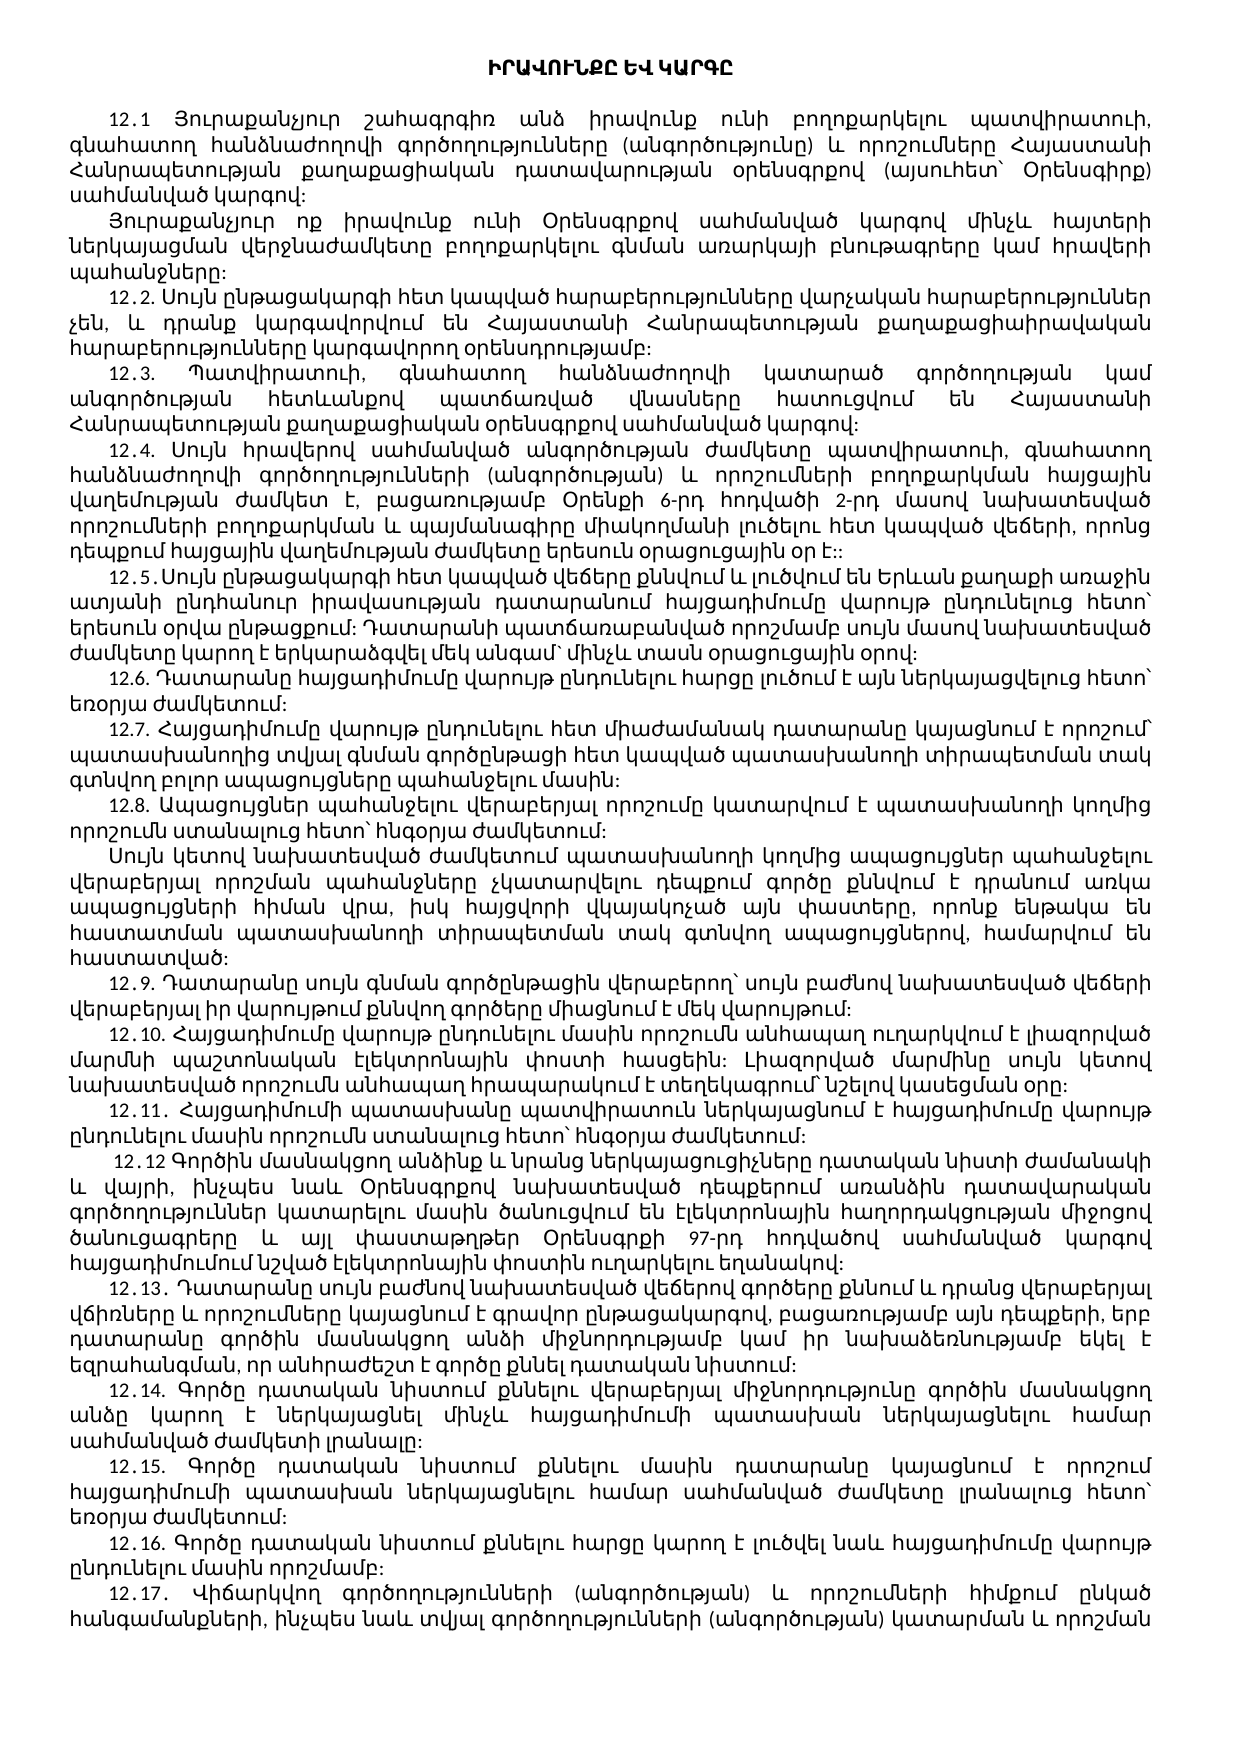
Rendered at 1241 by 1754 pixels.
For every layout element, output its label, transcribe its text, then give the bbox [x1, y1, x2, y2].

text Սույն կետով նախատեսված ժամկետում պատասխանողի կողմից ապացույցներ պահանջելու վերաբերյալ որոշման պահանջները չկատարվելու դեպքում գործը քննվում է դրանում առկա ապացույցների հիման վրա, իսկ հայցվորի վկայակոչած այն փաստերը, որոնք ենթակա են հաստատման պատասխանողի տիրապետման տակ գտնվող ապացույցներով, համարվում են հաստատված: [69, 843, 1152, 971]
text 12․11․ Հայցադիմումի պատասխանը պատվիրատուն ներկայացնում է հայցադիմումը վարույթ ընդունելու մասին որոշումն ստանալուց հետո՝ հնգօրյա ժամկետում: [69, 1098, 1152, 1148]
text 12․2. Սույն ընթացակարգի հետ կապված հարաբերությունները վարչական հարաբերություններ չեն, և դրանք կարգավորվում են Հայաստանի Հանրապետության քաղաքացիաիրավական հարաբերությունները կարգավորող օրենսդրությամբ: [69, 284, 1152, 361]
text ԻՐԱՎՈՒՆՔԸ ԵՎ ԿԱՐԳԸ [69, 56, 1152, 81]
text 12․1 Յուրաքանչյուր շահագրգիռ անձ իրավունք ունի բողոքարկելու պատվիրատուի, գնահատող հանձնաժողովի գործողությունները (անգործությունը) և որոշումները Հայաստանի Հանրապետության քաղաքացիական դատավարության օրենսգրքով (այսուհետ՝ Օրենսգիրք) սահմանված կարգով: [69, 106, 1152, 208]
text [69, 1581, 1152, 1631]
text 12․5․Սույն ընթացակարգի հետ կապված վեճերը քննվում և լուծվում են Երևան քաղաքի առաջին ատյանի ընդհանուր իրավասության դատարանում հայցադիմումը վարույթ ընդունելուց հետո՝ երեսուն օրվա ընթացքում: Դատարանի պատճառաբանված որոշմամբ սույն մասով նախատեսված ժամկետը կարող է երկարաձգվել մեկ անգամ` մինչև տասն օրացուցային օրով: [69, 564, 1152, 666]
text 12․3. Պատվիրատուի, գնահատող հանձնաժողովի կատարած գործողության կամ անգործության հետևանքով պատճառված վնասները հատուցվում են Հայաստանի Հանրապետության քաղաքացիական օրենսգրքով սահմանված կարգով: [69, 361, 1152, 437]
text 12.8. Ապացույցներ պահանջելու վերաբերյալ որոշումը կատարվում է պատասխանողի կողմից որոշումն ստանալուց հետո՝ հնգօրյա ժամկետում: [69, 793, 1152, 843]
text 12․10. Հայցադիմումը վարույթ ընդունելու մասին որոշումն անհապաղ ուղարկվում է լիազորված մարմնի պաշտոնական էլեկտրոնային փոստի հասցեին: Լիազորված մարմինը սույն կետով նախատեսված որոշումն անհապաղ հրապարակում է տեղեկագրում՝ նշելով կասեցման օրը: [69, 1021, 1152, 1098]
text 12․16. Գործը դատական նիստում քննելու հարցը կարող է լուծվել նաև հայցադիմումը վարույթ ընդունելու մասին որոշմամբ: [69, 1530, 1152, 1581]
text 12․9. Դատարանը սույն գնման գործընթացին վերաբերող՝ սույն բաժնով նախատեսված վեճերի վերաբերյալ իր վարույթում քննվող գործերը միացնում է մեկ վարույթում: [69, 971, 1152, 1021]
text Յուրաքանչյուր ոք իրավունք ունի Օրենսգրքով սահմանված կարգով մինչև հայտերի ներկայացման վերջնաժամկետը բողոքարկելու գնման առարկայի բնութագրերը կամ հրավերի պահանջները: [69, 208, 1152, 284]
text 12․15. Գործը դատական նիստում քննելու մասին դատարանը կայացնում է որոշում հայցադիմումի պատասխան ներկայացնելու համար սահմանված ժամկետը լրանալուց հետո՝ եռօրյա ժամկետում: [69, 1453, 1152, 1530]
text 12․4. Սույն հրավերով սահմանված անգործության ժամկետը պատվիրատուի, գնահատող հանձնաժողովի գործողությունների (անգործության) և որոշումների բողոքարկման հայցային վաղեմության ժամկետ է, բացառությամբ Օրենքի 6-րդ հոդվածի 2-րդ մասով նախատեսված որոշումների բողոքարկման և պայմանագիրը միակողմանի լուծելու հետ կապված վեճերի, որոնց դեպքում հայցային վաղեմության ժամկետը երեսուն օրացուցային օր է:: [69, 437, 1152, 564]
text 12․14. Գործը դատական նիստում քննելու վերաբերյալ միջնորդությունը գործին մասնակցող անձը կարող է ներկայացնել մինչև հայցադիմումի պատասխան ներկայացնելու համար սահմանված ժամկետի լրանալը: [69, 1377, 1152, 1453]
text 12․12 Գործին մասնակցող անձինք և նրանց ներկայացուցիչները դատական նիստի ժամանակի և վայրի, ինչպես նաև Օրենսգրքով նախատեսված դեպքերում առանձին դատավարական գործողություններ կատարելու մասին ծանուցվում են էլեկտրոնային հաղորդակցության միջոցով ծանուցագրերը և այլ փաստաթղթեր Օրենսգրքի 97-րդ հոդվածով սահմանված կարգով հայցադիմումում նշված էլեկտրոնային փոստին ուղարկելու եղանակով: [69, 1148, 1152, 1276]
text 12.7. Հայցադիմումը վարույթ ընդունելու հետ միաժամանակ դատարանը կայացնում է որոշում՝ պատասխանողից տվյալ գնման գործընթացի հետ կապված պատասխանողի տիրապետման տակ գտնվող բոլոր ապացույցները պահանջելու մասին: [69, 716, 1152, 793]
text 12․13․ Դատարանը սույն բաժնով նախատեսված վեճերով գործերը քննում և դրանց վերաբերյալ վճիռները և որոշումները կայացնում է գրավոր ընթացակարգով, բացառությամբ այն դեպքերի, երբ դատարանը գործին մասնակցող անձի միջնորդությամբ կամ իր նախաձեռնությամբ եկել է եզրահանգման, որ անհրաժեշտ է գործը քննել դատական նիստում: [69, 1276, 1152, 1377]
text 12.6. Դատարանը հայցադիմումը վարույթ ընդունելու հարցը լուծում է այն ներկայացվելուց հետո՝ եռօրյա ժամկետում: [69, 666, 1152, 716]
